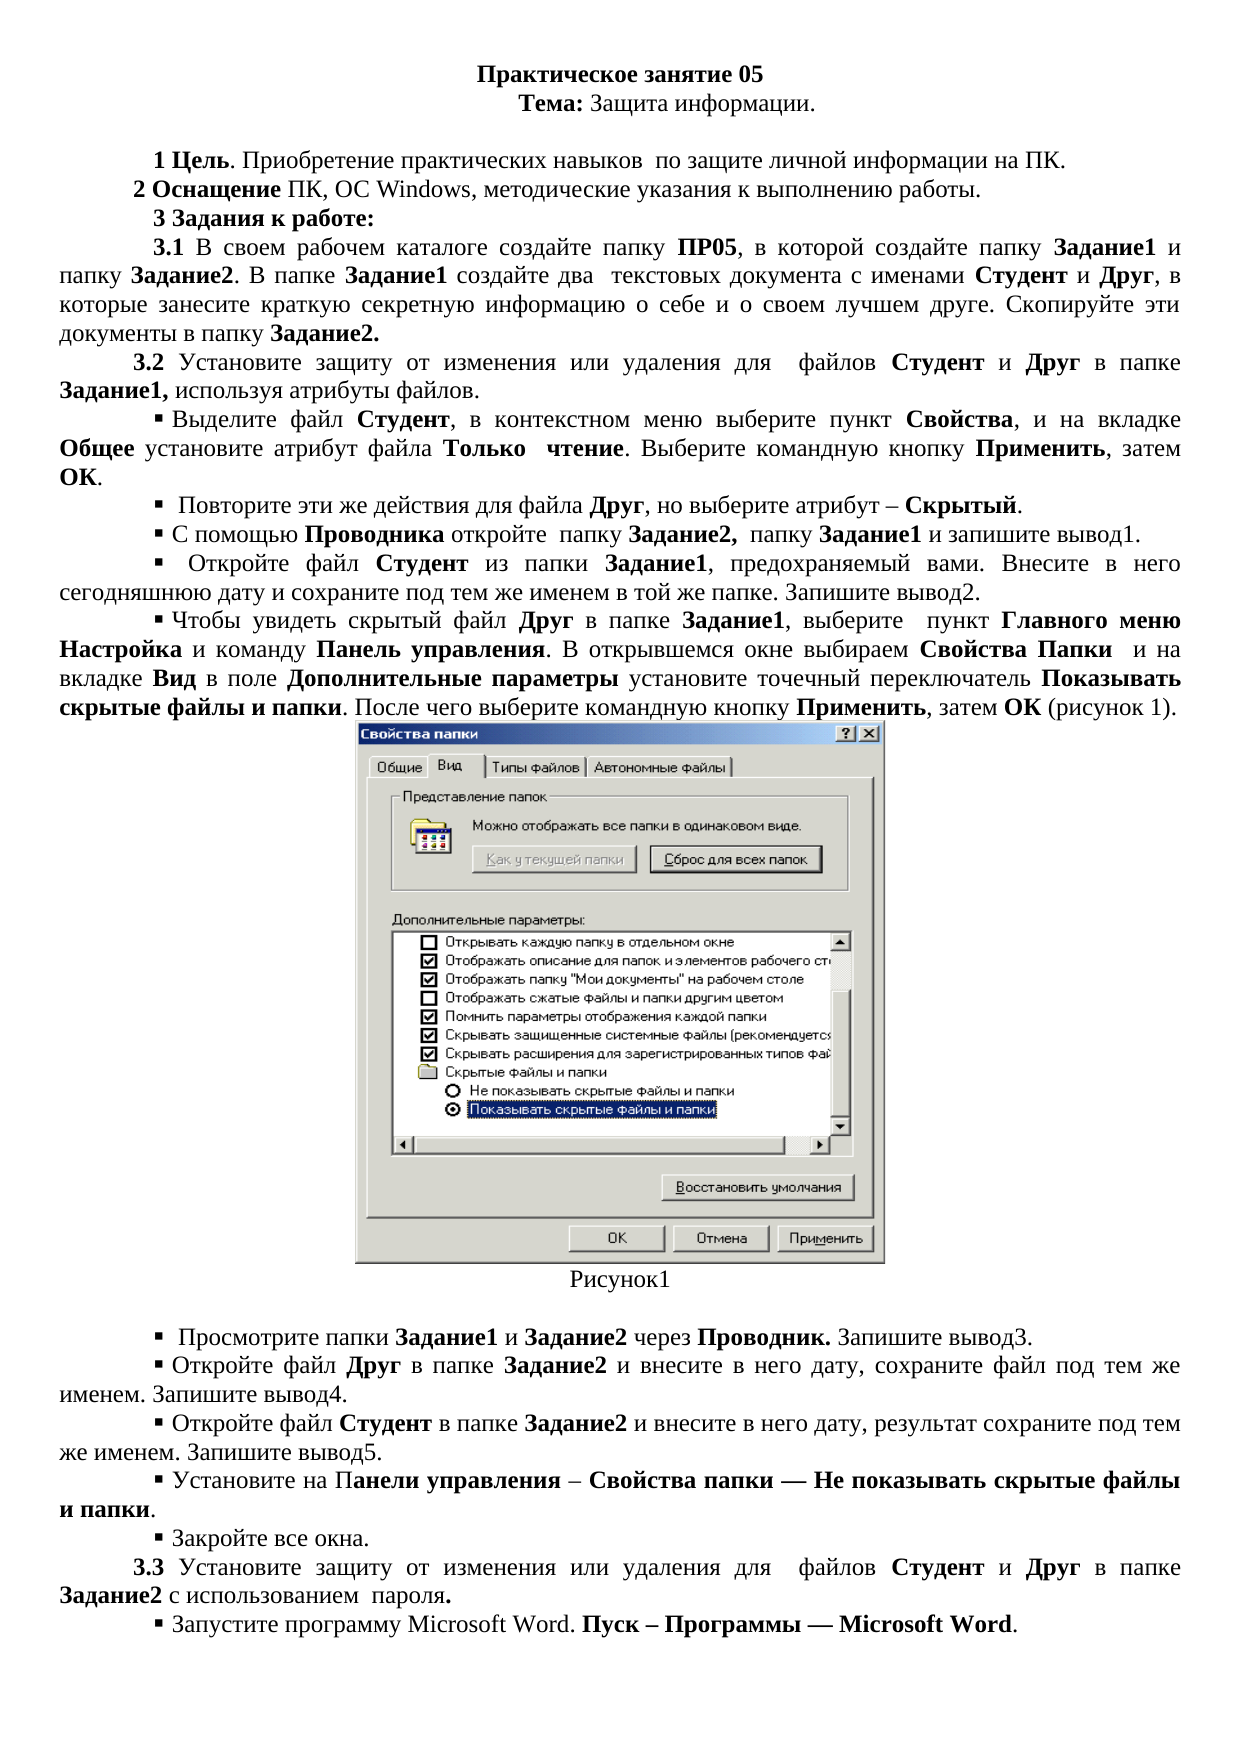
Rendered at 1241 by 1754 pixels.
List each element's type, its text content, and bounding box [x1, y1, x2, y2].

text 3.1 В своем рабочем каталоге создайте папку ПР05, в которой создайте папку Задание1 и папку Задание2. В папке Задание1 создайте два текстовых документа с именами Студент и Друг, в которые занесите краткую секретную информацию о себе и о своем лучшем друге. Скопируйте эти документы в папку Задание2. [59, 232, 1181, 347]
list С помощью Проводника откройте папку Задание2, папку Задание1 и запишите вывод1. [59, 519, 1181, 548]
list Установите на Панели управления – Свойства папки — Не показывать скрытые файлы и папки. [59, 1465, 1181, 1523]
list Повторите эти же действия для файла Друг, но выберите атрибут – Скрытый. [59, 490, 1181, 519]
picture [355, 720, 886, 1264]
list Выделите файл Студент, в контекстном меню выберите пункт Свойства, и на вкладке Общее установите атрибут файла Только чтение. Выберите командную кнопку Применить, затем ОК. [59, 404, 1181, 490]
text 1 Цель. Приобретение практических навыков по защите личной информации на ПК. [59, 145, 1181, 174]
list Закройте все окна. [59, 1523, 1181, 1552]
title Практическое занятие 05 [59, 59, 1181, 88]
subtitle 2 Оснащение ПК, ОС Windows, методические указания к выполнению работы. [59, 174, 1181, 203]
list Откройте файл Студент из папки Задание1, предохраняемый вами. Внесите в него сегодняшнюю дату и сохраните под тем же именем в той же папке. Запишите вывод2. [59, 548, 1181, 605]
text 3.3 Установите защиту от изменения или удаления для файлов Студент и Друг в папке Задание2 с использованием пароля. [59, 1552, 1181, 1609]
subtitle Тема: Защита информации. [59, 88, 1181, 117]
list Просмотрите папки Задание1 и Задание2 через Проводник. Запишите вывод3. [59, 1322, 1181, 1350]
text 3.2 Установите защиту от изменения или удаления для файлов Студент и Друг в папке Задание1, используя атрибуты файлов. [59, 347, 1181, 404]
list Чтобы увидеть скрытый файл Друг в папке Задание1, выберите пункт Главного меню Настройка и команду Панель управления. В открывшемся окне выбираем Свойства Папки и на вкладке Вид в поле Дополнительные параметры установите точечный переключатель Показывать скрытые файлы и папки. После чего выберите командную кнопку Применить, затем ОК (рисунок 1). [59, 605, 1181, 720]
list Откройте файл Друг в папке Задание2 и внесите в него дату, сохраните файл под тем же именем. Запишите вывод4. [59, 1350, 1181, 1408]
text 3 Задания к работе: [59, 203, 1181, 232]
text Рисунок1 [59, 1264, 1181, 1293]
list Откройте файл Студент в папке Задание2 и внесите в него дату, результат сохраните под тем же именем. Запишите вывод5. [59, 1408, 1181, 1465]
list Запустите программу Microsoft Word. Пуск – Программы — Microsoft Word. [59, 1609, 1181, 1638]
